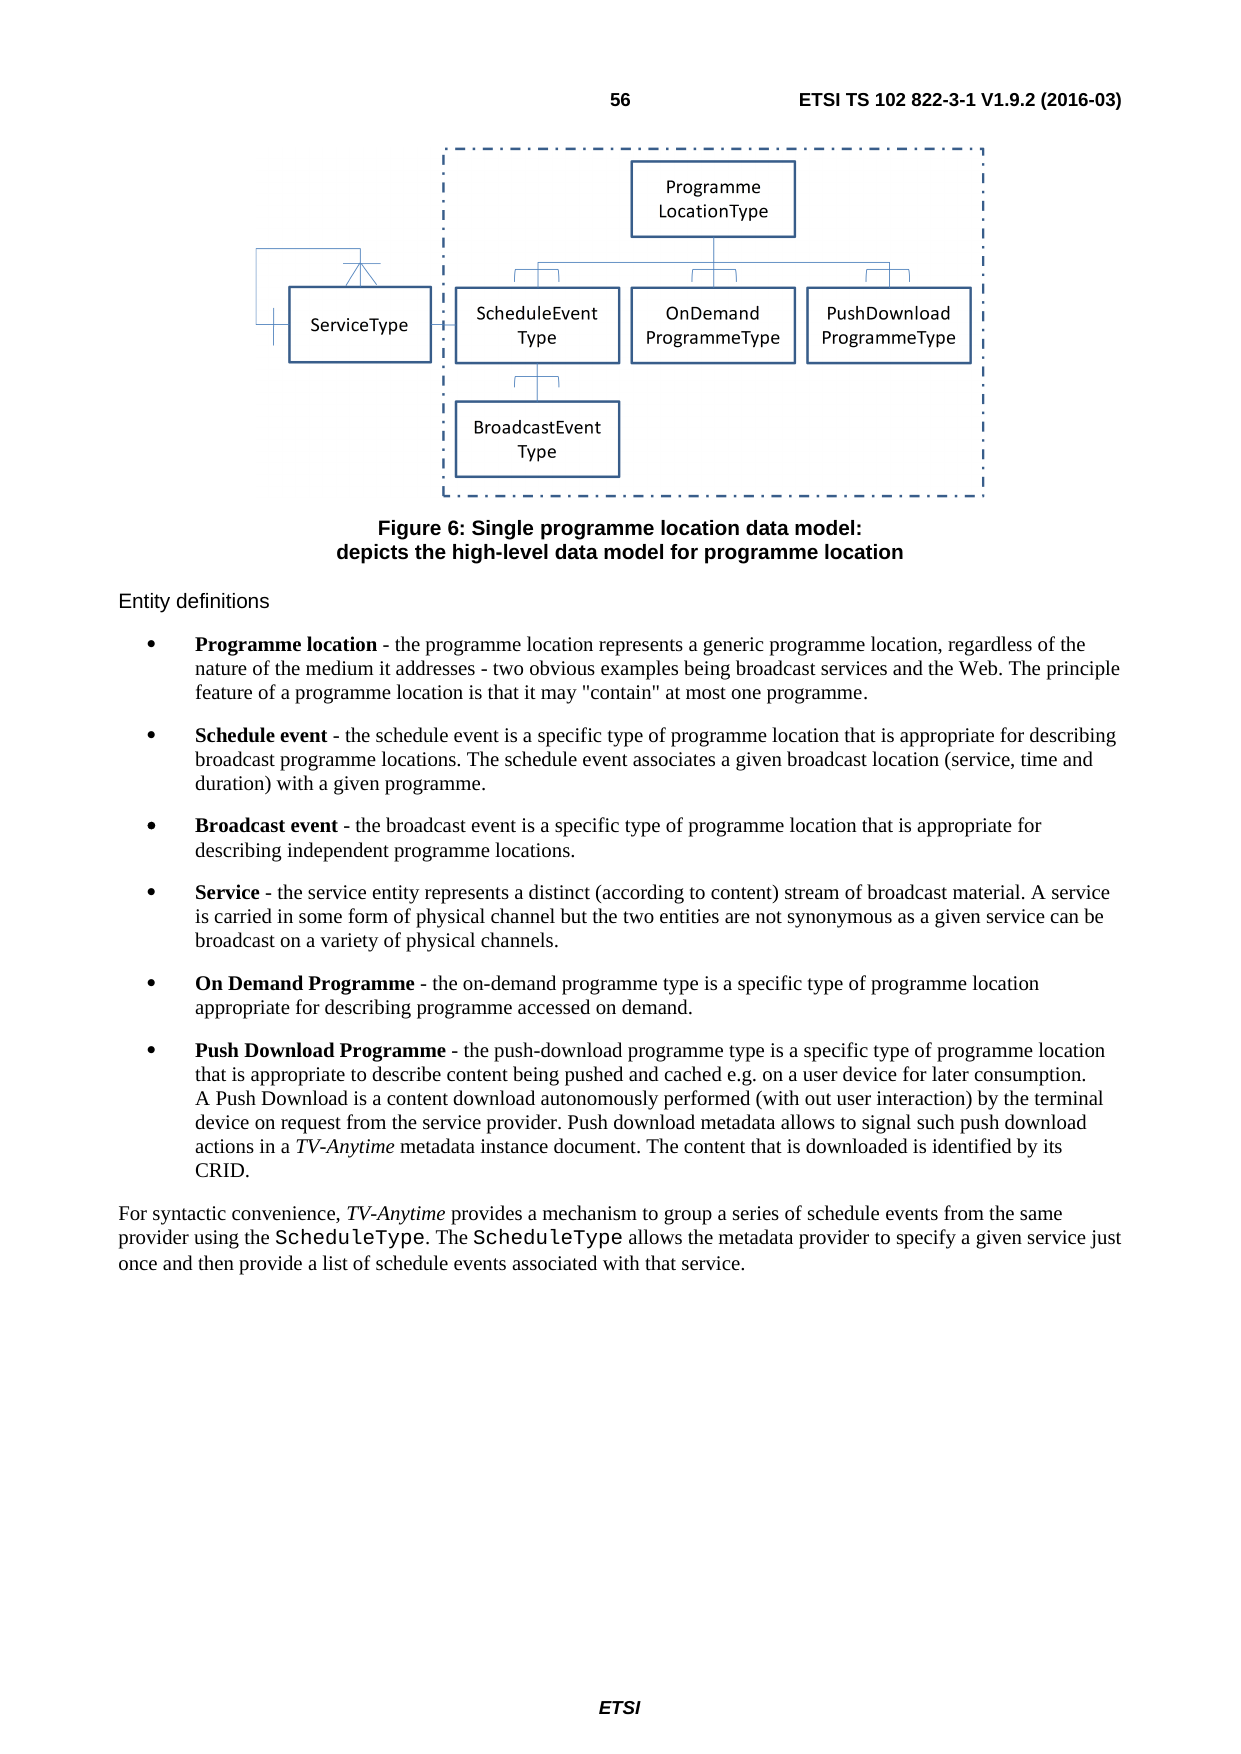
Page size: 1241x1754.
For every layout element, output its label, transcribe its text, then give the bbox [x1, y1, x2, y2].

text Figure : Single programme location data model: depicts the high-level data model for programme location [118, 516, 1122, 564]
text Service - the service entity represents a distinct (according to content) stream of broadcast material. A service is carried in some form of physical channel but the two entities are not synonymous as a given service can be broadcast on a variety of physical channels. [148, 880, 1122, 952]
picture [255, 147, 985, 498]
text On Demand Programme - the on-demand programme type is a specific type of programme location appropriate for describing programme accessed on demand. [148, 971, 1122, 1019]
text Broadcast event - the broadcast event is a specific type of programme location that is appropriate for describing independent programme locations. [148, 813, 1122, 862]
text For syntactic convenience, TV-Anytime provides a mechanism to group a series of schedule events from the same provider using the ScheduleType. The ScheduleType allows the metadata provider to specify a given service just once and then provide a list of schedule events associated with that service. [118, 1201, 1122, 1275]
text Entity definitions [118, 589, 1122, 613]
text Push Download Programme - the push-download programme type is a specific type of programme location that is appropriate to describe content being pushed and cached e.g. on a user device for later consumption. A Push Download is a content download autonomously performed (with out user interaction) by the terminal device on request from the service provider. Push download metadata allows to signal such push download actions in a TV-Anytime metadata instance document. The content that is downloaded is identified by its CRID. [148, 1038, 1122, 1182]
text Schedule event - the schedule event is a specific type of programme location that is appropriate for describing broadcast programme locations. The schedule event associates a given broadcast location (service, time and duration) with a given programme. [148, 722, 1122, 795]
text Programme location - the programme location represents a generic programme location, regardless of the nature of the medium it addresses - two obvious examples being broadcast services and the Web. The principle feature of a programme location is that it may "contain" at most one programme. [148, 632, 1122, 704]
